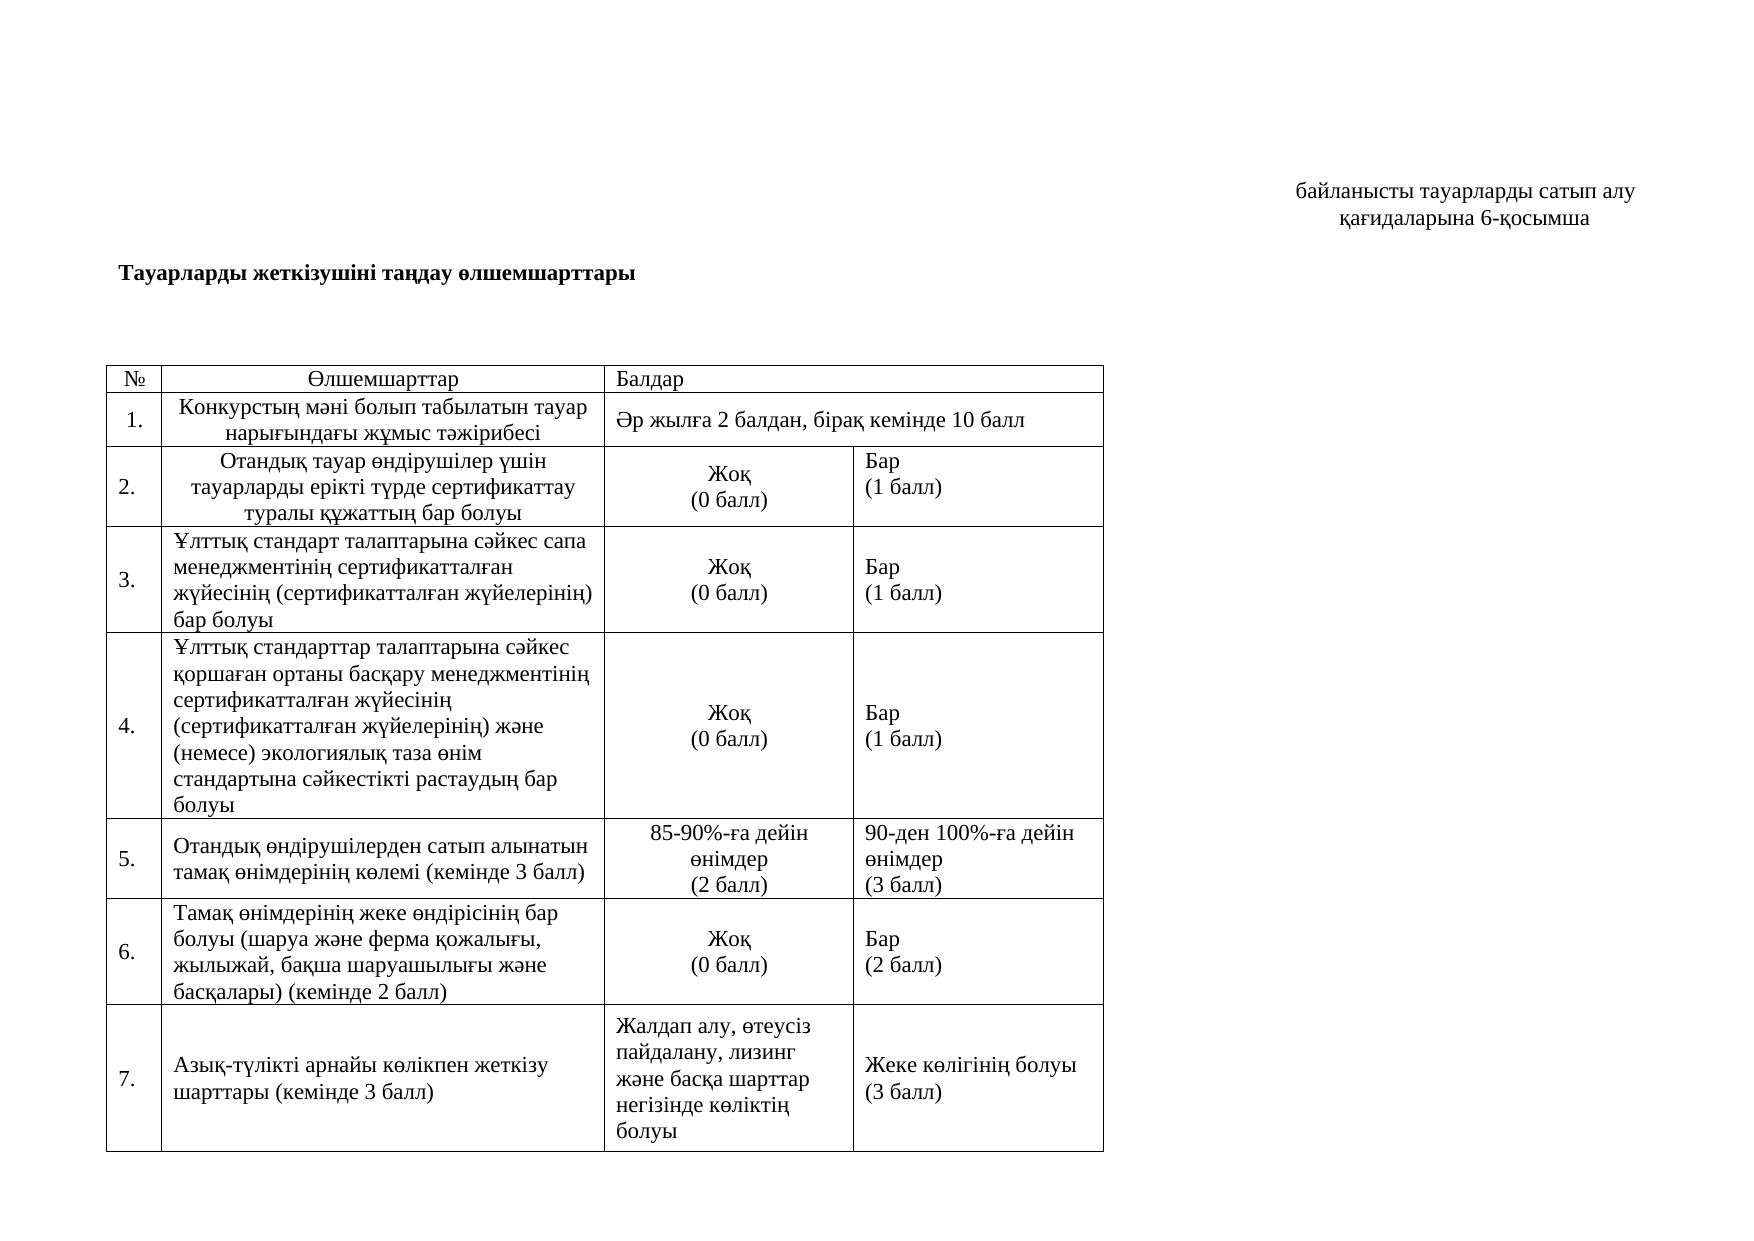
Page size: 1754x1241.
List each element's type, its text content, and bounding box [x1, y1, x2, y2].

table_cell Ұлттық стандарт талаптарына сәйкес сапа менеджментінің сертификатталған жүйесінің (сертификатталған жүйелерінің) бар болуы [162, 527, 604, 632]
table_cell Ұлттық стандарттар талаптарына сәйкес қоршаған ортаны басқару менеджментінің сертификатталған жүйесінің (сертификатталған жүйелерінің) және (немесе) экологиялық таза өнім стандартына сәйкестікті растаудың бар болуы [162, 633, 604, 818]
table_cell Бар (1 балл) [854, 633, 1103, 818]
table_cell Бар (1 балл) [854, 447, 1103, 526]
table_cell 7. [107, 1005, 161, 1151]
table_cell Жоқ (0 балл) [605, 633, 853, 818]
text Тауарларды жеткізушіні таңдау өлшемшарттары [118, 259, 1636, 285]
table_cell 2. [107, 447, 161, 526]
table_cell Жоқ (0 балл) [605, 527, 853, 632]
table_cell Жоқ (0 балл) [605, 447, 853, 526]
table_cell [162, 1005, 604, 1151]
table_cell 85-90%-ға дейін өнімдер (2 балл) [605, 819, 853, 898]
table_cell 90-ден 100%-ға дейін өнімдер (3 балл) [854, 819, 1103, 898]
table_cell Әр жылға 2 балдан, бірақ кемінде 10 балл [605, 393, 1103, 446]
table_cell 6. [107, 899, 161, 1004]
table_cell Отандық өндірушілерден сатып алынатын тамақ өнімдерінің көлемі (кемінде 3 балл) [162, 819, 604, 898]
table_cell 1. [107, 393, 161, 446]
table_cell Отандық тауар өндірушілер үшін тауарларды ерікті түрде сертификаттау туралы құжаттың бар болуы [162, 447, 604, 526]
table_cell Жоқ (0 балл) [605, 899, 853, 1004]
table_cell 5. [107, 819, 161, 898]
table_cell 3. [107, 527, 161, 632]
table_cell Бар (1 балл) [854, 527, 1103, 632]
table_cell 4. [107, 633, 161, 818]
table_cell Тамақ өнімдерінің жеке өндірісінің бар болуы (шаруа және ферма қожалығы, жылыжай, бақша шаруашылығы және басқалары) (кемінде 2 балл) [162, 899, 604, 1004]
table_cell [605, 1005, 853, 1151]
table_header Балдар [605, 366, 1103, 392]
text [118, 177, 1636, 230]
table_cell Бар (2 балл) [854, 899, 1103, 1004]
table_cell Конкурстың мәні болып табылатын тауар нарығындағы жұмыс тәжірибесі [162, 393, 604, 446]
table_header Өлшемшарттар [162, 366, 604, 392]
table_header № [107, 366, 161, 392]
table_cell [854, 1005, 1103, 1151]
